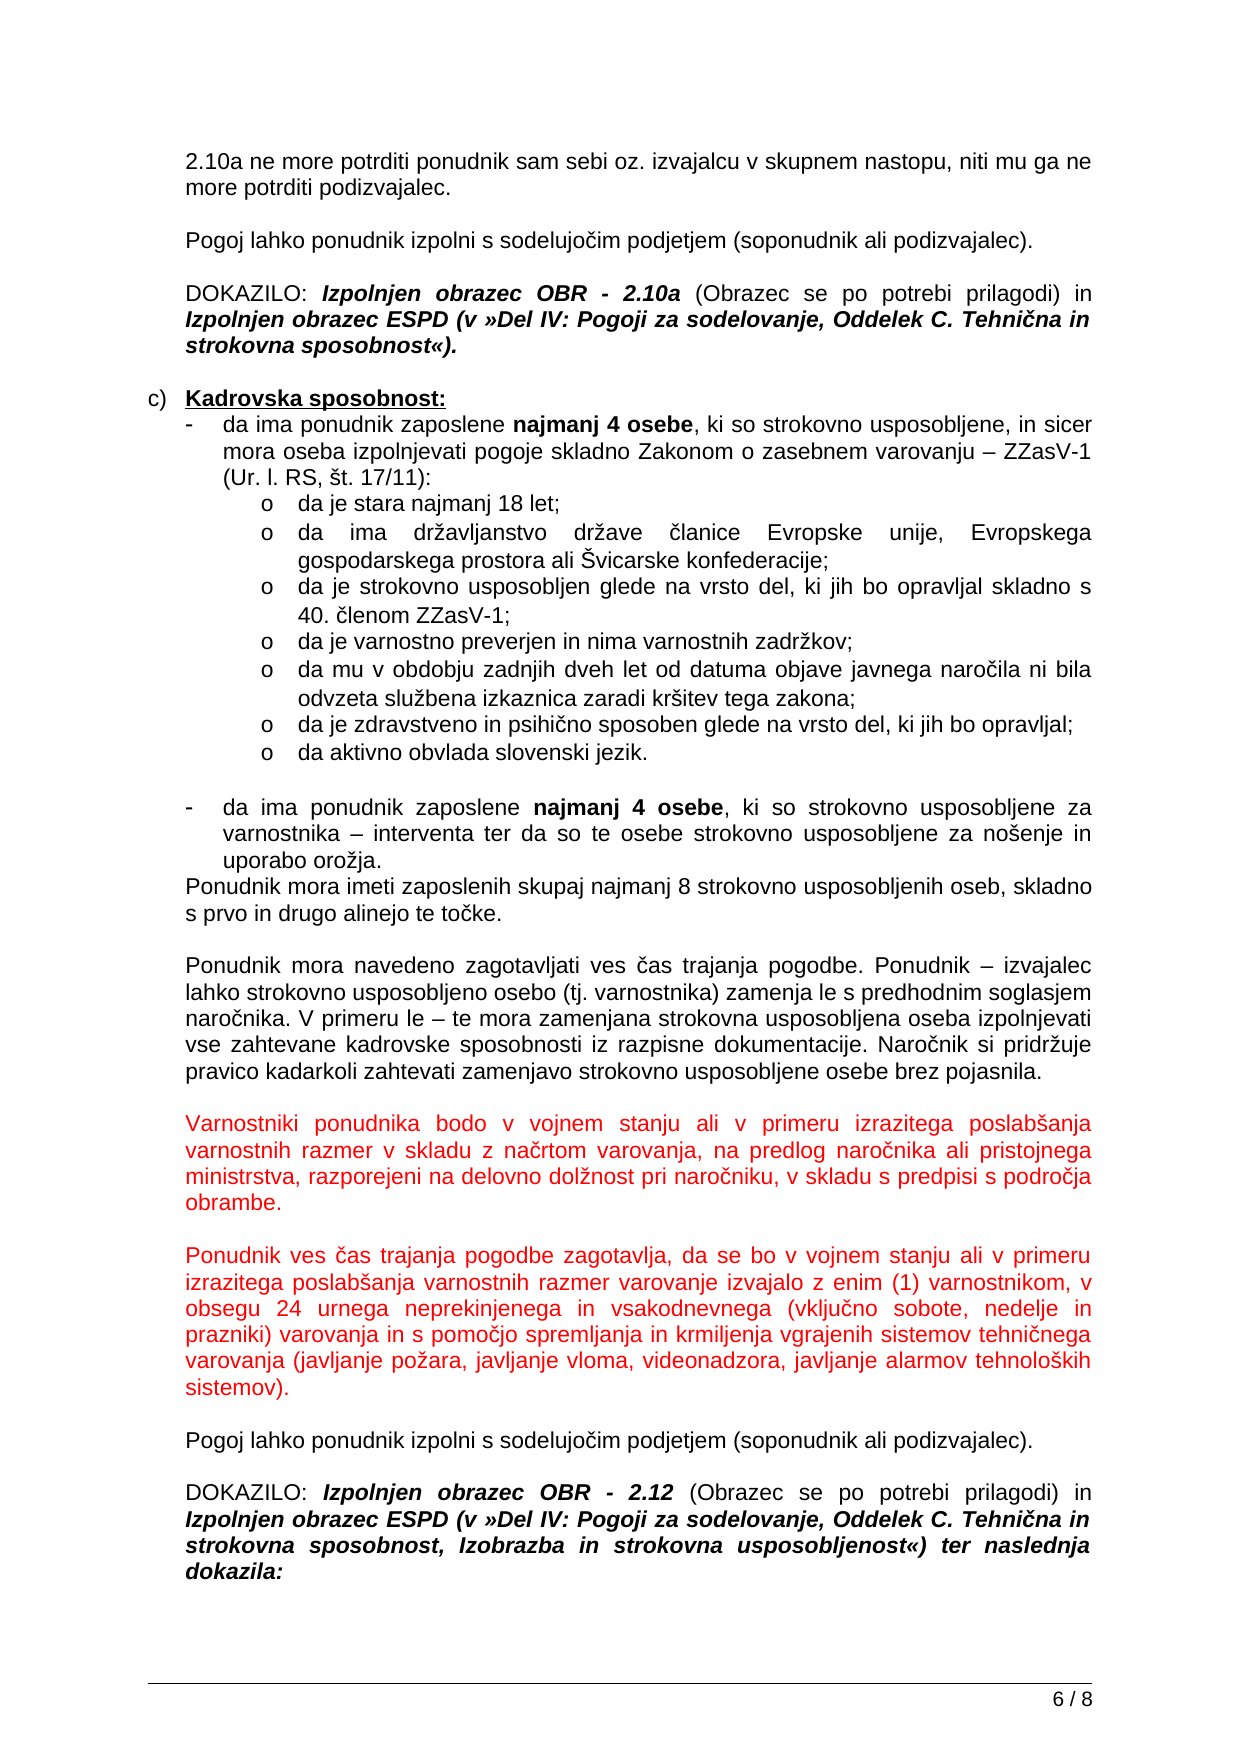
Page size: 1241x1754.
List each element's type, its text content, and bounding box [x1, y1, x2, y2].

list da ima državljanstvo države članice Evropske unije, Evropskega gospodarskega prostora ali Švicarske konfederacije; [260, 519, 1092, 573]
text Ponudnik ves čas trajanja pogodbe zagotavlja, da se bo v vojnem stanju ali v primeru izrazitega poslabšanja varnostnih razmer varovanje izvajalo z enim (1) varnostnikom, v obsegu 24 urnega neprekinjenega in vsakodnevnega (vključno sobote, nedelje in prazniki) varovanja in s pomočjo spremljanja in krmiljenja vgrajenih sistemov tehničnega varovanja (javljanje požara, javljanje vloma, videonadzora, javljanje alarmov tehnoloških sistemov). [185, 1242, 1092, 1400]
list da mu v obdobju zadnjih dveh let od datuma objave javnega naročila ni bila odvzeta službena izkaznica zaradi kršitev tega zakona; [260, 656, 1092, 711]
text Pogoj lahko ponudnik izpolni s sodelujočim podjetjem (soponudnik ali podizvajalec). [185, 227, 1092, 253]
list da je strokovno usposobljen glede na vrsto del, ki jih bo opravljal skladno s 40. členom ZZasV-1; [260, 573, 1092, 628]
text DOKAZILO: Izpolnjen obrazec OBR - 2.12 (Obrazec se po potrebi prilagodi) in Izpolnjen obrazec ESPD (v »Del IV: Pogoji za sodelovanje, Oddelek C. Tehnična in strokovna sposobnost, Izobrazba in strokovna usposobljenost«) ter naslednja dokazila: [185, 1479, 1092, 1585]
text Ponudnik mora imeti zaposlenih skupaj najmanj 8 strokovno usposobljenih oseb, skladno s prvo in drugo alinejo te točke. [185, 873, 1092, 926]
list Kadrovska sposobnost: [148, 385, 1092, 411]
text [185, 148, 1092, 200]
text Varnostniki ponudnika bodo v vojnem stanju ali v primeru izrazitega poslabšanja varnostnih razmer v skladu z načrtom varovanja, na predlog naročnika ali pristojnega ministrstva, razporejeni na delovno dolžnost pri naročniku, v skladu s predpisi s področja obrambe. [185, 1110, 1092, 1216]
text DOKAZILO: Izpolnjen obrazec OBR - 2.10a (Obrazec se po potrebi prilagodi) in Izpolnjen obrazec ESPD (v »Del IV: Pogoji za sodelovanje, Oddelek C. Tehnična in strokovna sposobnost«). [185, 279, 1092, 358]
list da ima ponudnik zaposlene najmanj 4 osebe, ki so strokovno usposobljene za varnostnika – interventa ter da so te osebe strokovno usposobljene za nošenje in uporabo orožja. [185, 794, 1092, 873]
list da aktivno obvlada slovenski jezik. [260, 739, 1092, 768]
text Ponudnik mora navedeno zagotavljati ves čas trajanja pogodbe. Ponudnik – izvajalec lahko strokovno usposobljeno osebo (tj. varnostnika) zamenja le s predhodnim soglasjem naročnika. V primeru le – te mora zamenjana strokovna usposobljena oseba izpolnjevati vse zahtevane kadrovske sposobnosti iz razpisne dokumentacije. Naročnik si pridržuje pravico kadarkoli zahtevati zamenjavo strokovno usposobljene osebe brez pojasnila. [185, 952, 1092, 1084]
list da je stara najmanj 18 let; [260, 490, 1092, 519]
list da ima ponudnik zaposlene najmanj 4 osebe, ki so strokovno usposobljene, in sicer mora oseba izpolnjevati pogoje skladno Zakonom o zasebnem varovanju – ZZasV-1 (Ur. l. RS, št. 17/11): [185, 411, 1092, 490]
list da je varnostno preverjen in nima varnostnih zadržkov; [260, 628, 1092, 656]
text Pogoj lahko ponudnik izpolni s sodelujočim podjetjem (soponudnik ali podizvajalec). [148, 1427, 1092, 1453]
list da je zdravstveno in psihično sposoben glede na vrsto del, ki jih bo opravljal; [260, 711, 1092, 739]
